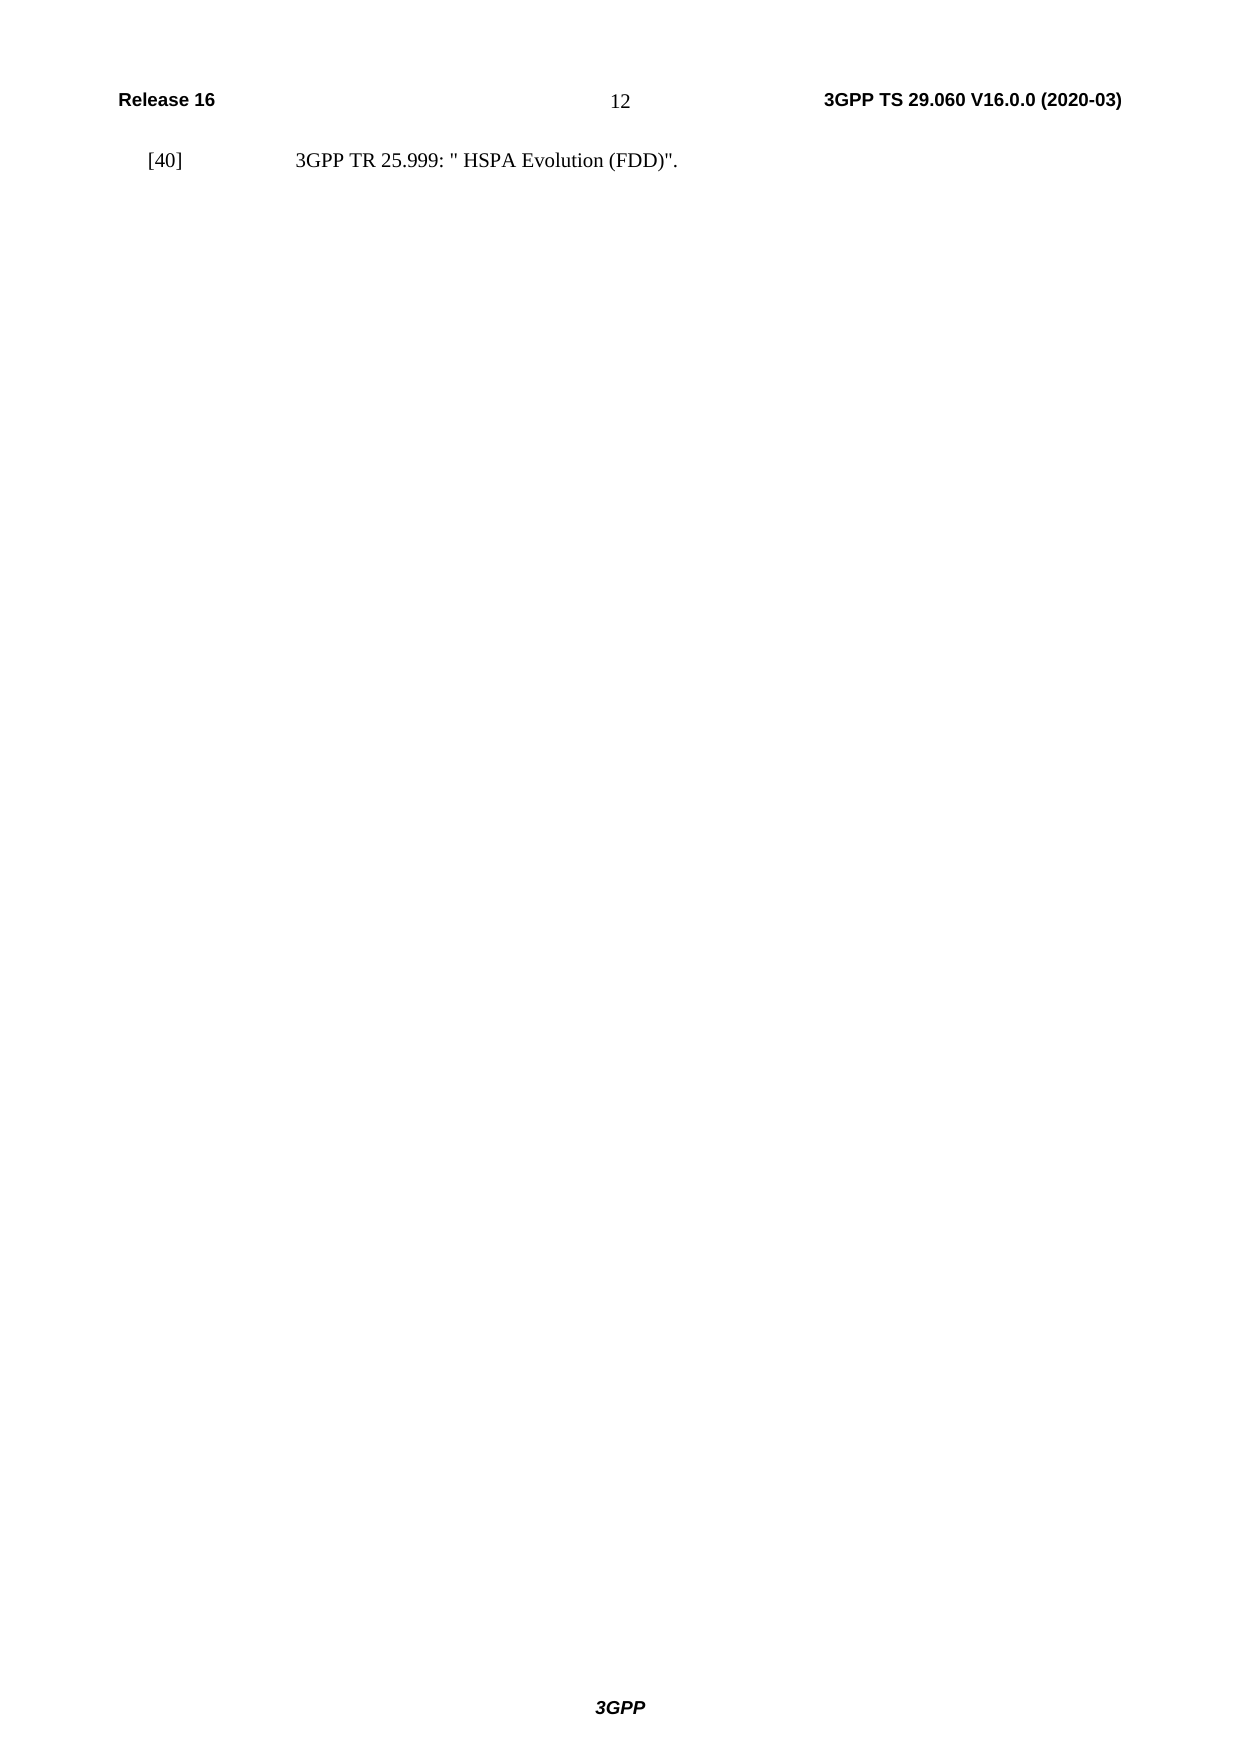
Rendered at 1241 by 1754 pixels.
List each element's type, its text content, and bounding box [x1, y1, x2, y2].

text [40] 3GPP TR 25.999: " HSPA Evolution (FDD)". [148, 147, 1122, 172]
